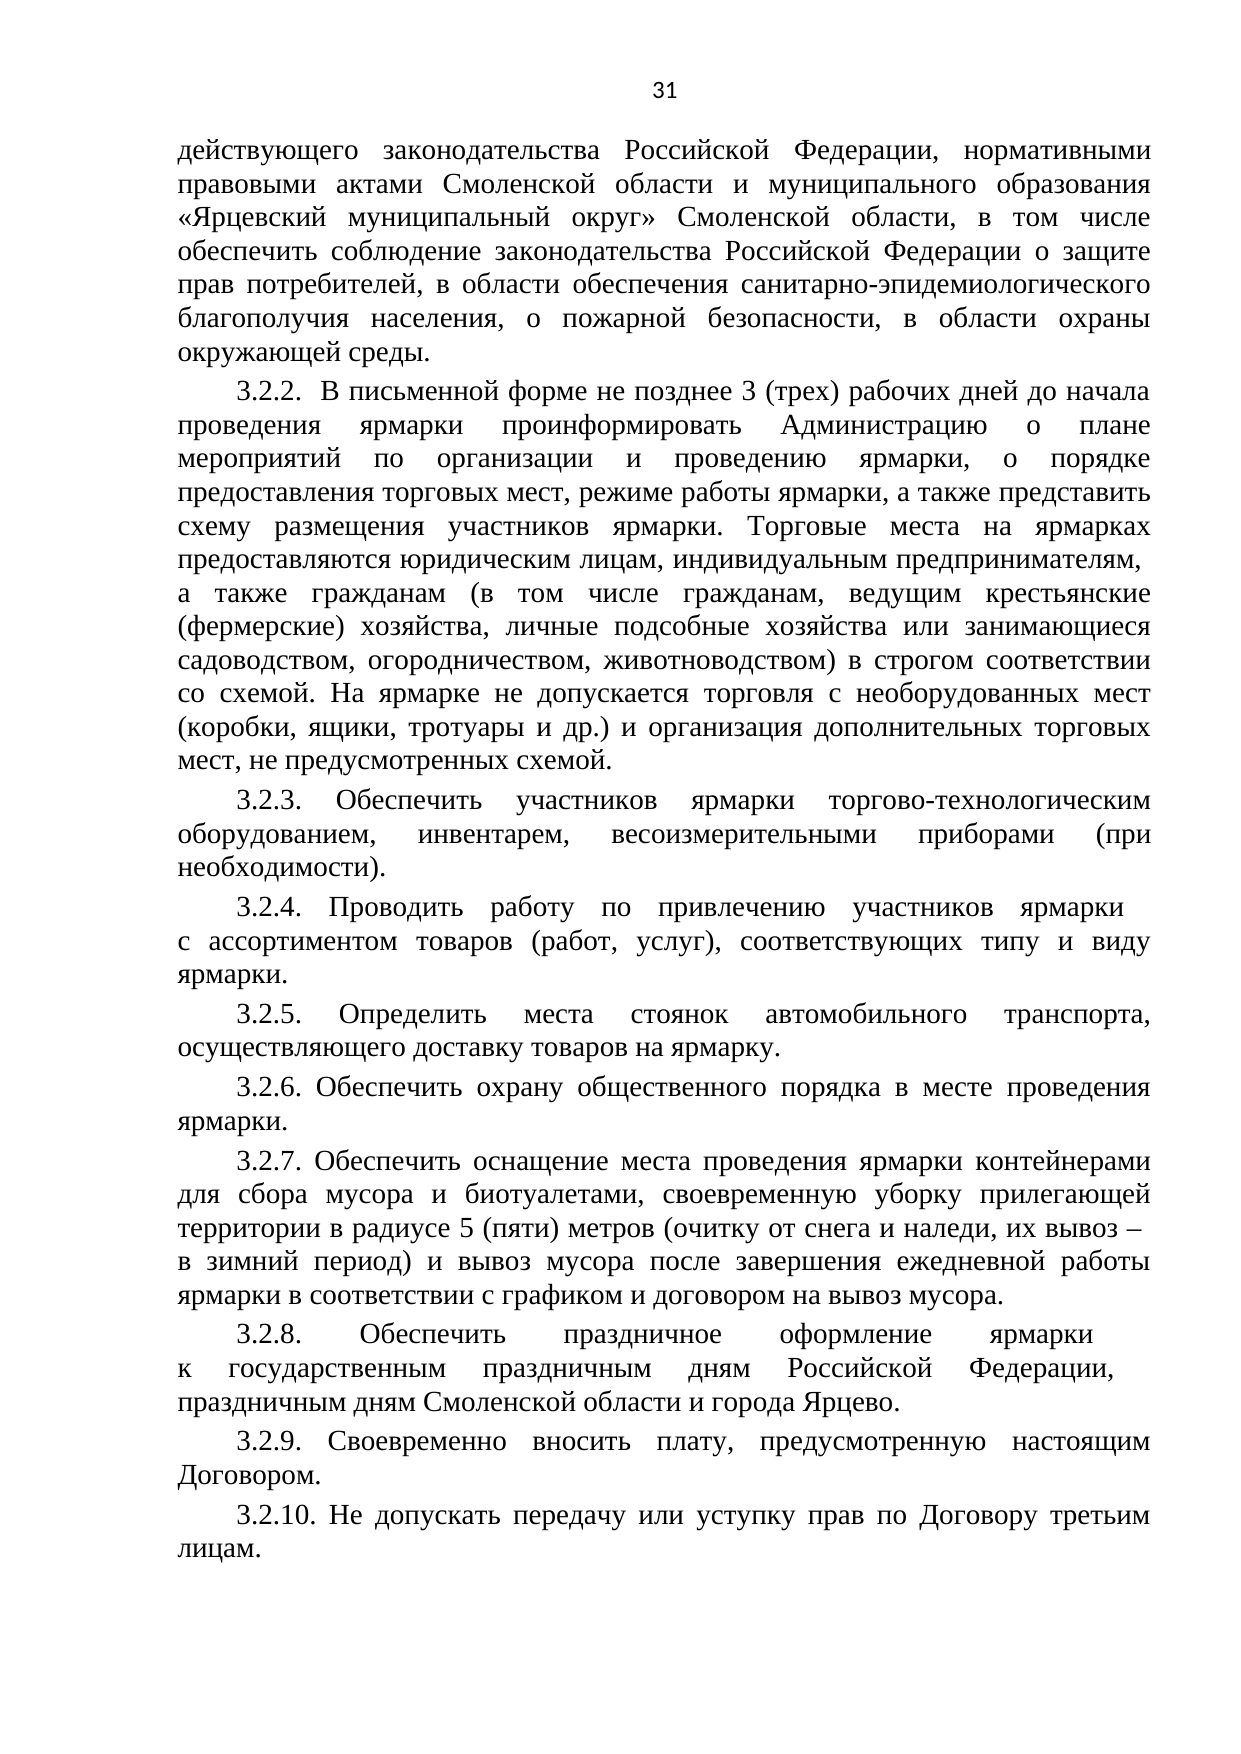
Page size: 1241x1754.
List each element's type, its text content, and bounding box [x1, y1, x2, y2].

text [177, 132, 1152, 367]
text 3.2.3. Обеспечить участников ярмарки торгово-технологическим оборудованием, инвентарем, весоизмерительными приборами (при необходимости). [177, 782, 1152, 883]
text 3.2.7. Обеспечить оснащение места проведения ярмарки контейнерами для сбора мусора и биотуалетами, своевременную уборку прилегающей территории в радиусе 5 (пяти) метров (очитку от снега и наледи, их вывоз – в зимний период) и вывоз мусора после завершения ежедневной работы ярмарки в соответствии с графиком и договором на вывоз мусора. [177, 1143, 1152, 1310]
text 3.2.6. Обеспечить охрану общественного порядка в месте проведения ярмарки. [177, 1069, 1152, 1136]
text 3.2.4. Проводить работу по привлечению участников ярмарки с ассортиментом товаров (работ, услуг), соответствующих типу и виду ярмарки. [177, 889, 1152, 990]
text 3.2.8. Обеспечить праздничное оформление ярмарки к государственным праздничным дням Российской Федерации, праздничным дням Смоленской области и города Ярцево. [177, 1317, 1152, 1417]
text 3.2.9. Своевременно вносить плату, предусмотренную настоящим Договором. [177, 1423, 1152, 1491]
text 3.2.10. Не допускать передачу или уступку прав по Договору третьим лицам. [177, 1497, 1152, 1564]
text 3.2.5. Определить места стоянок автомобильного транспорта, осуществляющего доставку товаров на ярмарку. [177, 996, 1152, 1063]
text 3.2.2. В письменной форме не позднее 3 (трех) рабочих дней до начала проведения ярмарки проинформировать Администрацию о плане мероприятий по организации и проведению ярмарки, о порядке предоставления торговых мест, режиме работы ярмарки, а также представить схему размещения участников ярмарки. Торговые места на ярмарках предоставляются юридическим лицам, индивидуальным предпринимателям, а также гражданам (в том числе гражданам, ведущим крестьянские (фермерские) хозяйства, личные подсобные хозяйства или занимающиеся садоводством, огородничеством, животноводством) в строгом соответствии со схемой. На ярмарке не допускается торговля с необорудованных мест (коробки, ящики, тротуары и др.) и организация дополнительных торговых мест, не предусмотренных схемой. [177, 373, 1152, 776]
